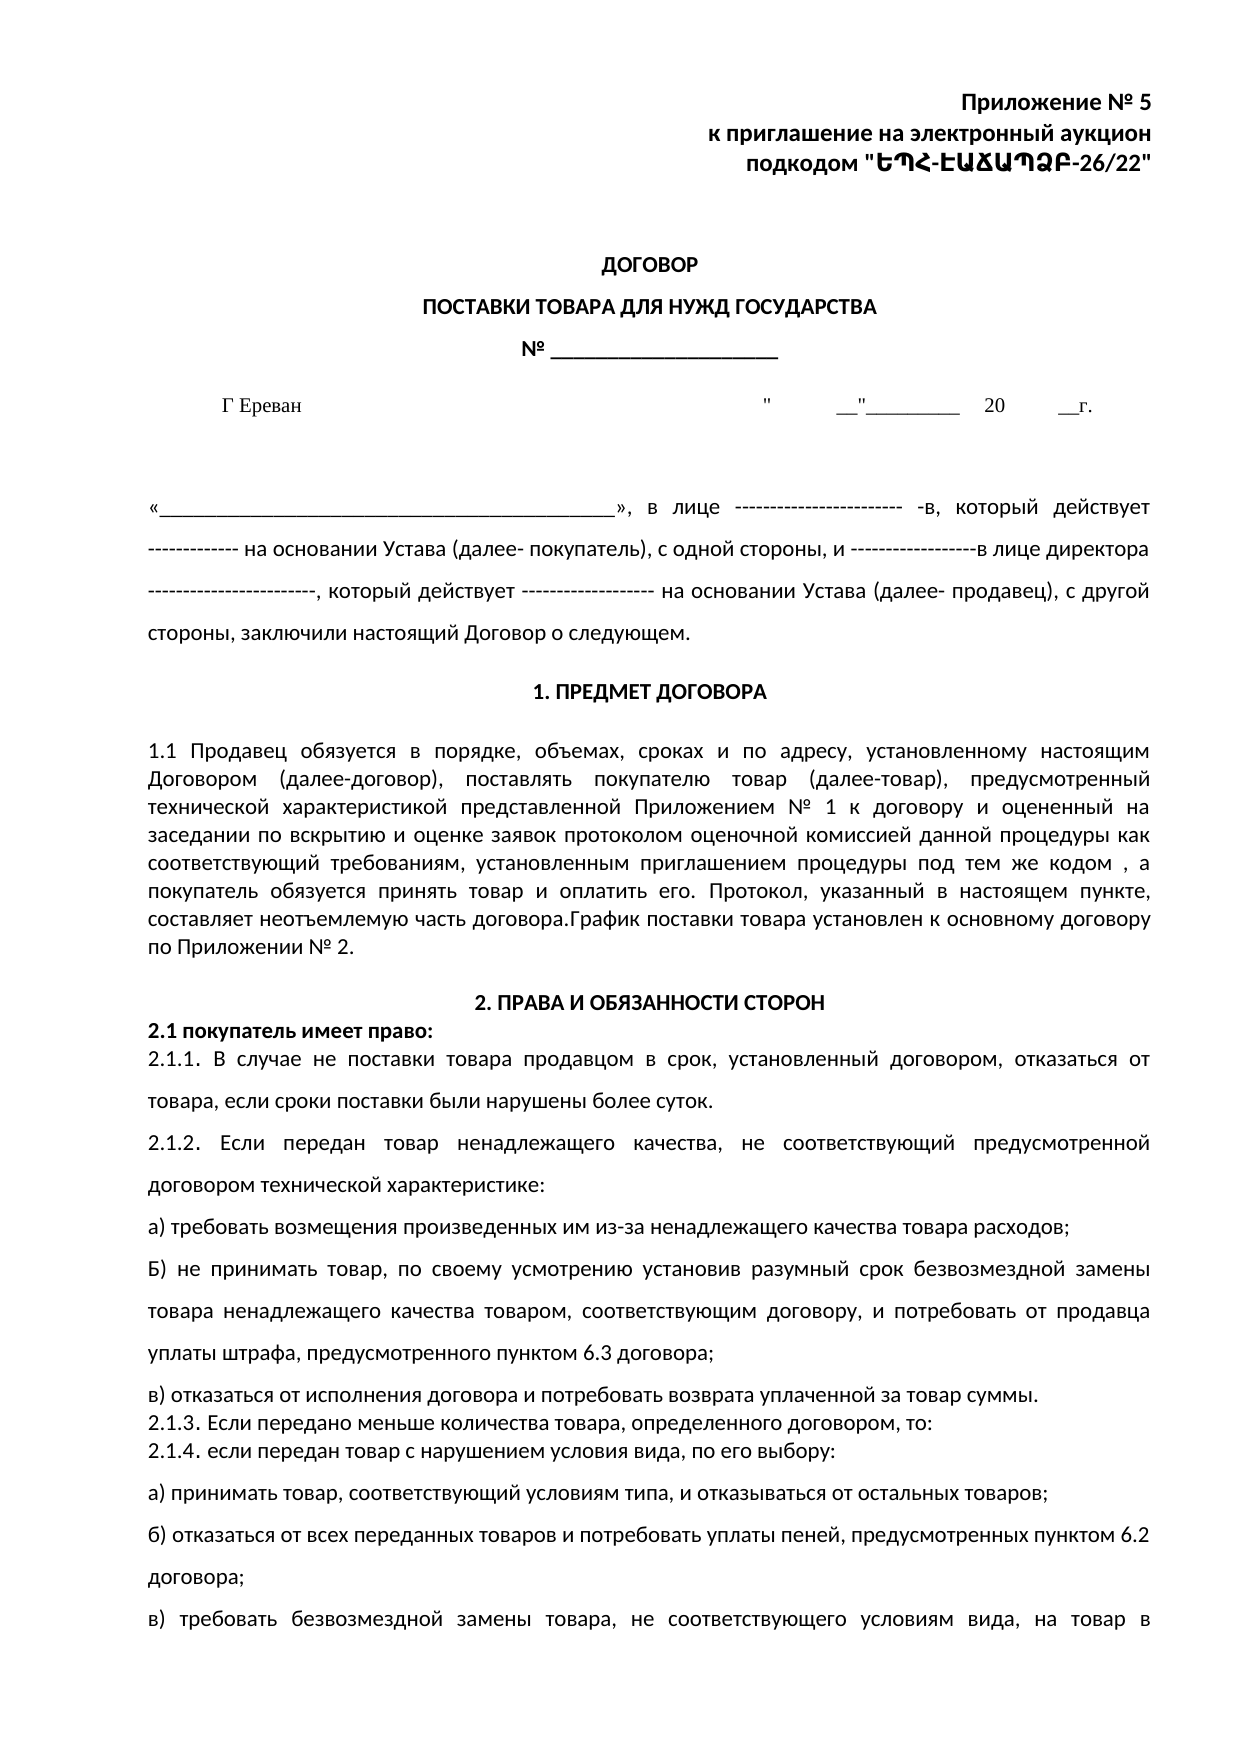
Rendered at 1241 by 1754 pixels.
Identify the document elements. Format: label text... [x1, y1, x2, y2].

list 2. ПРАВА И ОБЯЗАННОСТИ СТОРОН [148, 988, 1152, 1016]
text № ____________________ [148, 334, 1152, 362]
text ДОГОВОР [148, 251, 1152, 278]
text «________________________________________», в лице ------------------------ -в, который действует ------------- на основании Устава (далее- покупатель), с одной стороны, и ------------------в лице директора ------------------------, который действует ------------------- на основании Устава (далее- продавец), с другой стороны, заключили настоящий Договор о следующем. [148, 492, 1152, 646]
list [148, 1604, 1152, 1632]
list а) принимать товар, соответствующий условиям типа, и отказываться от остальных товаров; [148, 1478, 1152, 1506]
list б) отказаться от всех переданных товаров и потребовать уплаты пеней, предусмотренных пунктом 6.2 договора; [148, 1520, 1152, 1590]
table_header Г Ереван [136, 393, 620, 434]
table_header " __"_________ 20 __г. [620, 393, 1104, 434]
list 2.1.4․ если передан товар с нарушением условия вида, по его выбору: [148, 1436, 1152, 1464]
text 1.1 Продавец обязуется в порядке, объемах, сроках и по адресу, установленному настоящим Договором (далее-договор), поставлять покупателю товар (далее-товар), предусмотренный технической характеристикой представленной Приложением № 1 к договору и оцененный на заседании по вскрытию и оценке заявок протоколом оценочной комиссией данной процедуры как соответствующий требованиям, установленным приглашением процедуры под тем же кодом , а покупатель обязуется принять товар и оплатить его. Протокол, указанный в настоящем пункте, составляет неотъемлемую часть договора.График поставки товара установлен к основному договору по Приложении № 2. [148, 736, 1152, 960]
text 2.1.3․ Если передано меньше количества товара, определенного договором, то: [148, 1408, 1152, 1436]
list 2.1.2․ Если передан товар ненадлежащего качества, не соответствующий предусмотренной договором технической характеристике: [148, 1128, 1152, 1198]
list 2.1.1․ В случае не поставки товара продавцом в срок, установленный договором, отказаться от товара, если сроки поставки были нарушены более суток. [148, 1044, 1152, 1114]
list Б) не принимать товар, по своему усмотрению установив разумный срок безвозмездной замены товара ненадлежащего качества товаром, соответствующим договору, и потребовать от продавца уплаты штрафа, предусмотренного пунктом 6.3 договора; [148, 1254, 1152, 1366]
text 2.1 покупатель имеет право: [148, 1016, 1152, 1044]
text в) отказаться от исполнения договора и потребовать возврата уплаченной за товар суммы. [148, 1380, 1152, 1408]
text ПОСТАВКИ ТОВАРА ДЛЯ НУЖД ГОСУДАРСТВА [148, 292, 1152, 321]
text 1. ПРЕДМЕТ ДОГОВОРА [148, 677, 1152, 705]
text Приложение № 5 [148, 86, 1152, 117]
text к приглашение на электронный аукцион [177, 117, 1152, 147]
list а) требовать возмещения произведенных им из-за ненадлежащего качества товара расходов; [148, 1212, 1152, 1240]
text подкодом "ԵՊՀ-ԷԱՃԱՊՁԲ-26/22" [177, 147, 1152, 178]
